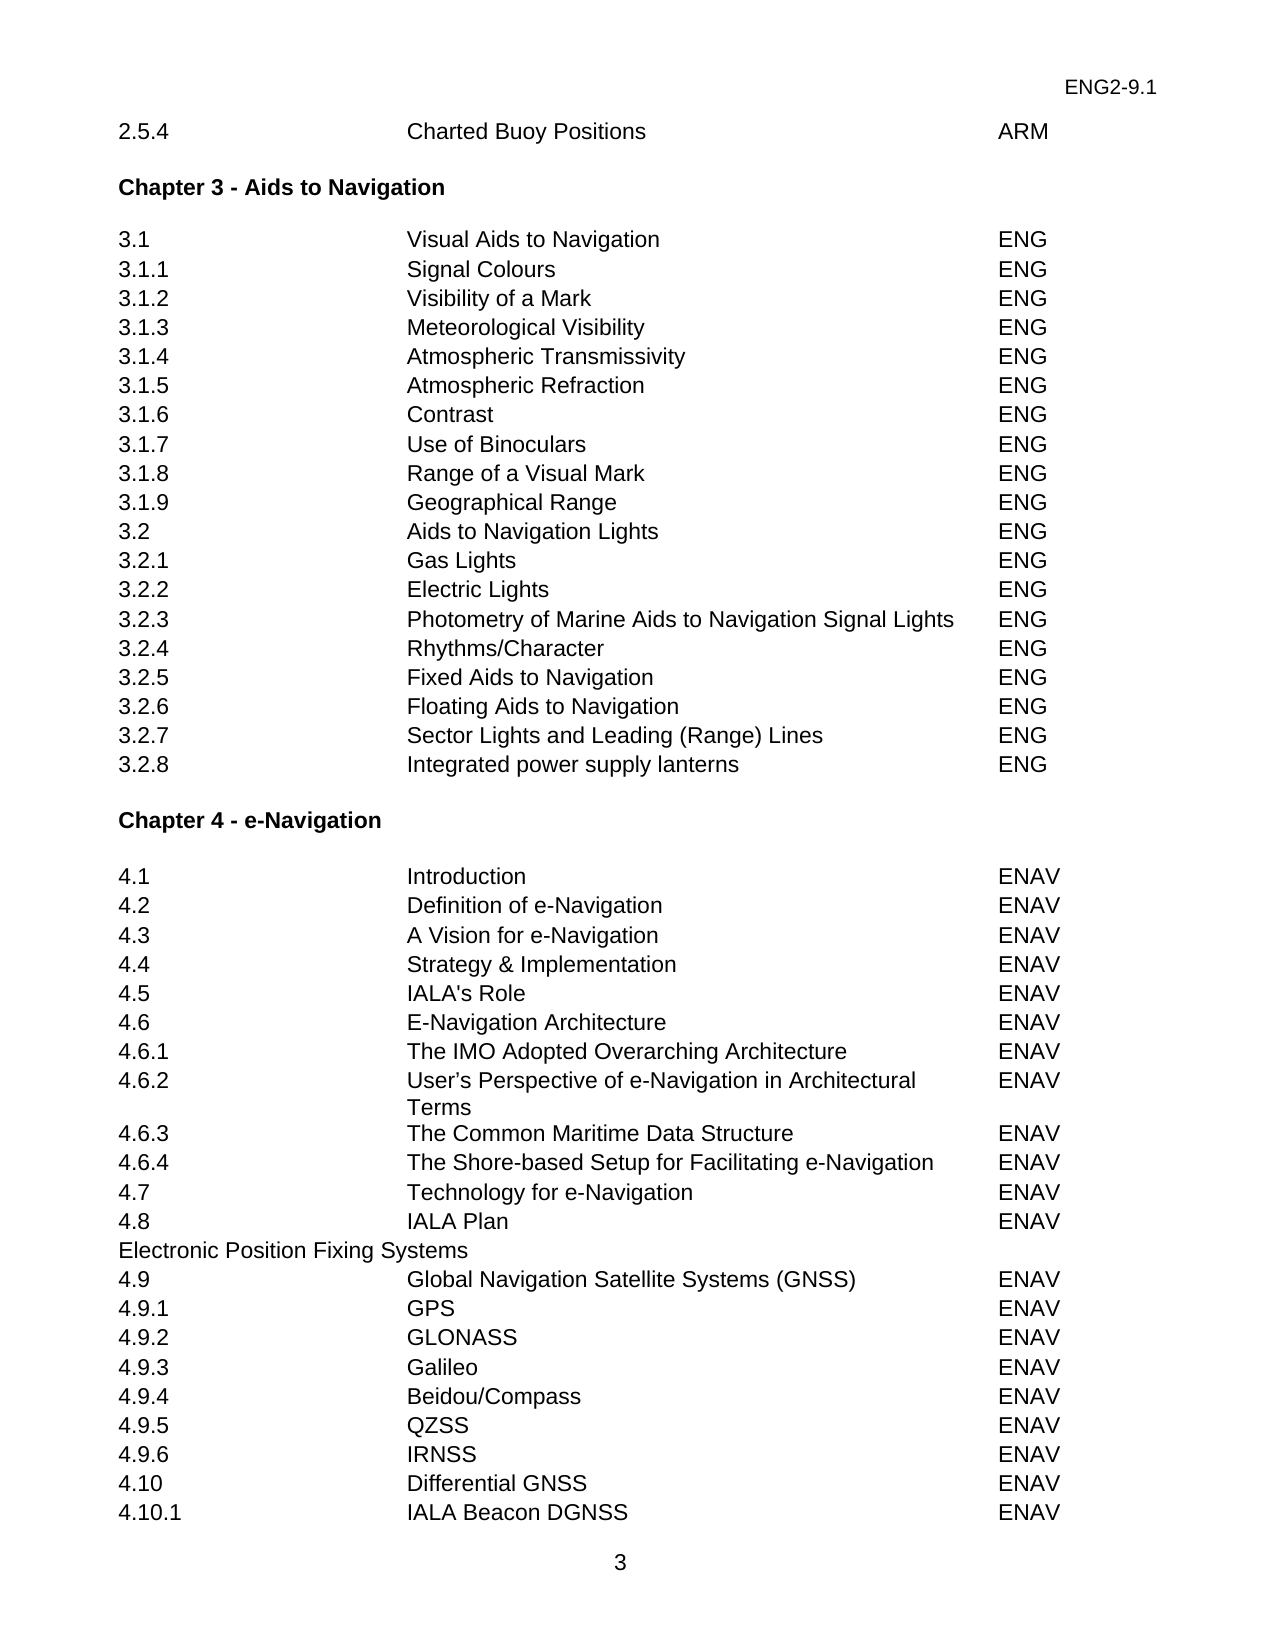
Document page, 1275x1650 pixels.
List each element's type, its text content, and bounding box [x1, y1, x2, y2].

table_cell Visibility of a Mark [395, 285, 987, 314]
table_cell ENG [987, 576, 1168, 606]
table_cell ENG [987, 460, 1168, 489]
table_cell 3.1.9 [107, 489, 395, 518]
table_cell Charted Buoy Positions [395, 118, 987, 147]
table_cell QZSS [395, 1412, 987, 1441]
table_cell Definition of e-Navigation [395, 893, 987, 922]
table_cell 4.9.4 [107, 1383, 395, 1412]
table_cell ENAV [987, 1499, 1168, 1528]
table_cell ENAV [987, 1068, 1168, 1120]
table_cell 4.6.4 [107, 1149, 395, 1178]
table_cell Electric Lights [395, 576, 987, 606]
table_cell ENG [987, 372, 1168, 401]
table_cell ARM [987, 118, 1168, 147]
table_cell ENAV [987, 1383, 1168, 1412]
table_cell Differential GNSS [395, 1470, 987, 1499]
table_cell ENG [987, 518, 1168, 547]
table_cell Introduction [395, 863, 987, 892]
table_cell ENG [987, 256, 1168, 285]
table_cell ENAV [987, 1324, 1168, 1353]
table_cell 3.1.8 [107, 460, 395, 489]
table_cell Geographical Range [395, 489, 987, 518]
table_cell ENG [987, 664, 1168, 693]
table_cell IALA Plan [395, 1208, 987, 1237]
table_cell 3.1.2 [107, 285, 395, 314]
table_cell 3.2.6 [107, 693, 395, 722]
table_cell IRNSS [395, 1441, 987, 1470]
table_cell 4.8 [107, 1208, 395, 1237]
table_cell 4.6.2 [107, 1068, 395, 1120]
table_cell ENAV [987, 1149, 1168, 1178]
table_cell ENG [987, 431, 1168, 460]
table_cell ENG [987, 693, 1168, 722]
table_cell GPS [395, 1295, 987, 1324]
table_cell 4.3 [107, 922, 395, 951]
table_cell Chapter 4 - e-Navigation [107, 781, 1168, 863]
table_cell Atmospheric Transmissivity [395, 343, 987, 372]
table_cell ENAV [987, 1266, 1168, 1295]
table_cell 4.5 [107, 980, 395, 1009]
table_cell ENG [987, 489, 1168, 518]
table_cell User’s Perspective of e-Navigation in Architectural Terms [395, 1068, 987, 1120]
table_cell 4.6 [107, 1009, 395, 1038]
table_cell ENAV [987, 1009, 1168, 1038]
table_cell 4.9.1 [107, 1295, 395, 1324]
table_cell Signal Colours [395, 256, 987, 285]
table_cell ENG [987, 606, 1168, 635]
table_cell Gas Lights [395, 547, 987, 576]
table_cell 4.10 [107, 1470, 395, 1499]
table_cell The Common Maritime Data Structure [395, 1120, 987, 1149]
table_cell Range of a Visual Mark [395, 460, 987, 489]
table_cell Strategy & Implementation [395, 951, 987, 980]
table_cell 3.2.1 [107, 547, 395, 576]
table_cell ENAV [987, 1208, 1168, 1237]
table_cell 4.6.1 [107, 1038, 395, 1067]
table_cell A Vision for e-Navigation [395, 922, 987, 951]
table_cell ENG [987, 722, 1168, 751]
table_cell 3.2.7 [107, 722, 395, 751]
table_cell Chapter 3 - Aids to Navigation [107, 147, 1168, 226]
table_cell ENAV [987, 1038, 1168, 1067]
table_cell 3.1.7 [107, 431, 395, 460]
table_cell Contrast [395, 401, 987, 431]
table_cell ENAV [987, 1470, 1168, 1499]
table_cell 3.1.1 [107, 256, 395, 285]
table_cell ENG [987, 751, 1168, 781]
table_cell ENG [987, 285, 1168, 314]
table_cell 3.2.2 [107, 576, 395, 606]
table_cell ENG [987, 226, 1168, 256]
table_cell 4.4 [107, 951, 395, 980]
table_cell 3.1.4 [107, 343, 395, 372]
table_cell ENG [987, 343, 1168, 372]
table_cell 3.2.5 [107, 664, 395, 693]
table_cell ENG [987, 547, 1168, 576]
table_cell Galileo [395, 1354, 987, 1383]
table_cell The Shore-based Setup for Facilitating e-Navigation [395, 1149, 987, 1178]
table_cell ENG [987, 401, 1168, 431]
table_cell 4.7 [107, 1179, 395, 1208]
table_cell Atmospheric Refraction [395, 372, 987, 401]
table_cell ENAV [987, 863, 1168, 892]
table_cell 2.5.4 [107, 118, 395, 147]
table_cell IALA Beacon DGNSS [395, 1499, 987, 1528]
table_cell ENAV [987, 1295, 1168, 1324]
table_cell E-Navigation Architecture [395, 1009, 987, 1038]
table_cell ENAV [987, 1120, 1168, 1149]
table_cell 4.1 [107, 863, 395, 892]
table_cell 3.1 [107, 226, 395, 256]
table_cell GLONASS [395, 1324, 987, 1353]
table_cell 4.9.5 [107, 1412, 395, 1441]
table_cell 3.2 [107, 518, 395, 547]
table_cell Rhythms/Character [395, 635, 987, 664]
table_cell The IMO Adopted Overarching Architecture [395, 1038, 987, 1067]
table_cell Meteorological Visibility [395, 314, 987, 343]
table_cell Global Navigation Satellite Systems (GNSS) [395, 1266, 987, 1295]
table_cell Floating Aids to Navigation [395, 693, 987, 722]
table_cell ENG [987, 635, 1168, 664]
table_cell 3.2.3 [107, 606, 395, 635]
table_cell ENAV [987, 922, 1168, 951]
table_cell Electronic Position Fixing Systems [107, 1237, 1168, 1266]
table_cell 4.10.1 [107, 1499, 395, 1528]
table_cell Fixed Aids to Navigation [395, 664, 987, 693]
table_cell 4.9.3 [107, 1354, 395, 1383]
table_cell 4.9.2 [107, 1324, 395, 1353]
table_cell ENAV [987, 1441, 1168, 1470]
table_cell 3.1.6 [107, 401, 395, 431]
table_cell 4.9 [107, 1266, 395, 1295]
table_cell 4.6.3 [107, 1120, 395, 1149]
table_cell ENAV [987, 951, 1168, 980]
table_cell 3.2.4 [107, 635, 395, 664]
table_cell Aids to Navigation Lights [395, 518, 987, 547]
table_cell Use of Binoculars [395, 431, 987, 460]
table_cell Photometry of Marine Aids to Navigation Signal Lights [395, 606, 987, 635]
table_cell Sector Lights and Leading (Range) Lines [395, 722, 987, 751]
table_cell 3.1.3 [107, 314, 395, 343]
table_cell Integrated power supply lanterns [395, 751, 987, 781]
table_cell IALA's Role [395, 980, 987, 1009]
table_cell ENAV [987, 1412, 1168, 1441]
table_cell ENG [987, 314, 1168, 343]
table_cell ENAV [987, 893, 1168, 922]
table_cell Visual Aids to Navigation [395, 226, 987, 256]
table_cell 4.2 [107, 893, 395, 922]
table_cell 3.1.5 [107, 372, 395, 401]
table_cell Technology for e-Navigation [395, 1179, 987, 1208]
table_cell ENAV [987, 980, 1168, 1009]
table_cell Beidou/Compass [395, 1383, 987, 1412]
table_cell 4.9.6 [107, 1441, 395, 1470]
table_cell 3.2.8 [107, 751, 395, 781]
table_cell ENAV [987, 1179, 1168, 1208]
table_cell ENAV [987, 1354, 1168, 1383]
